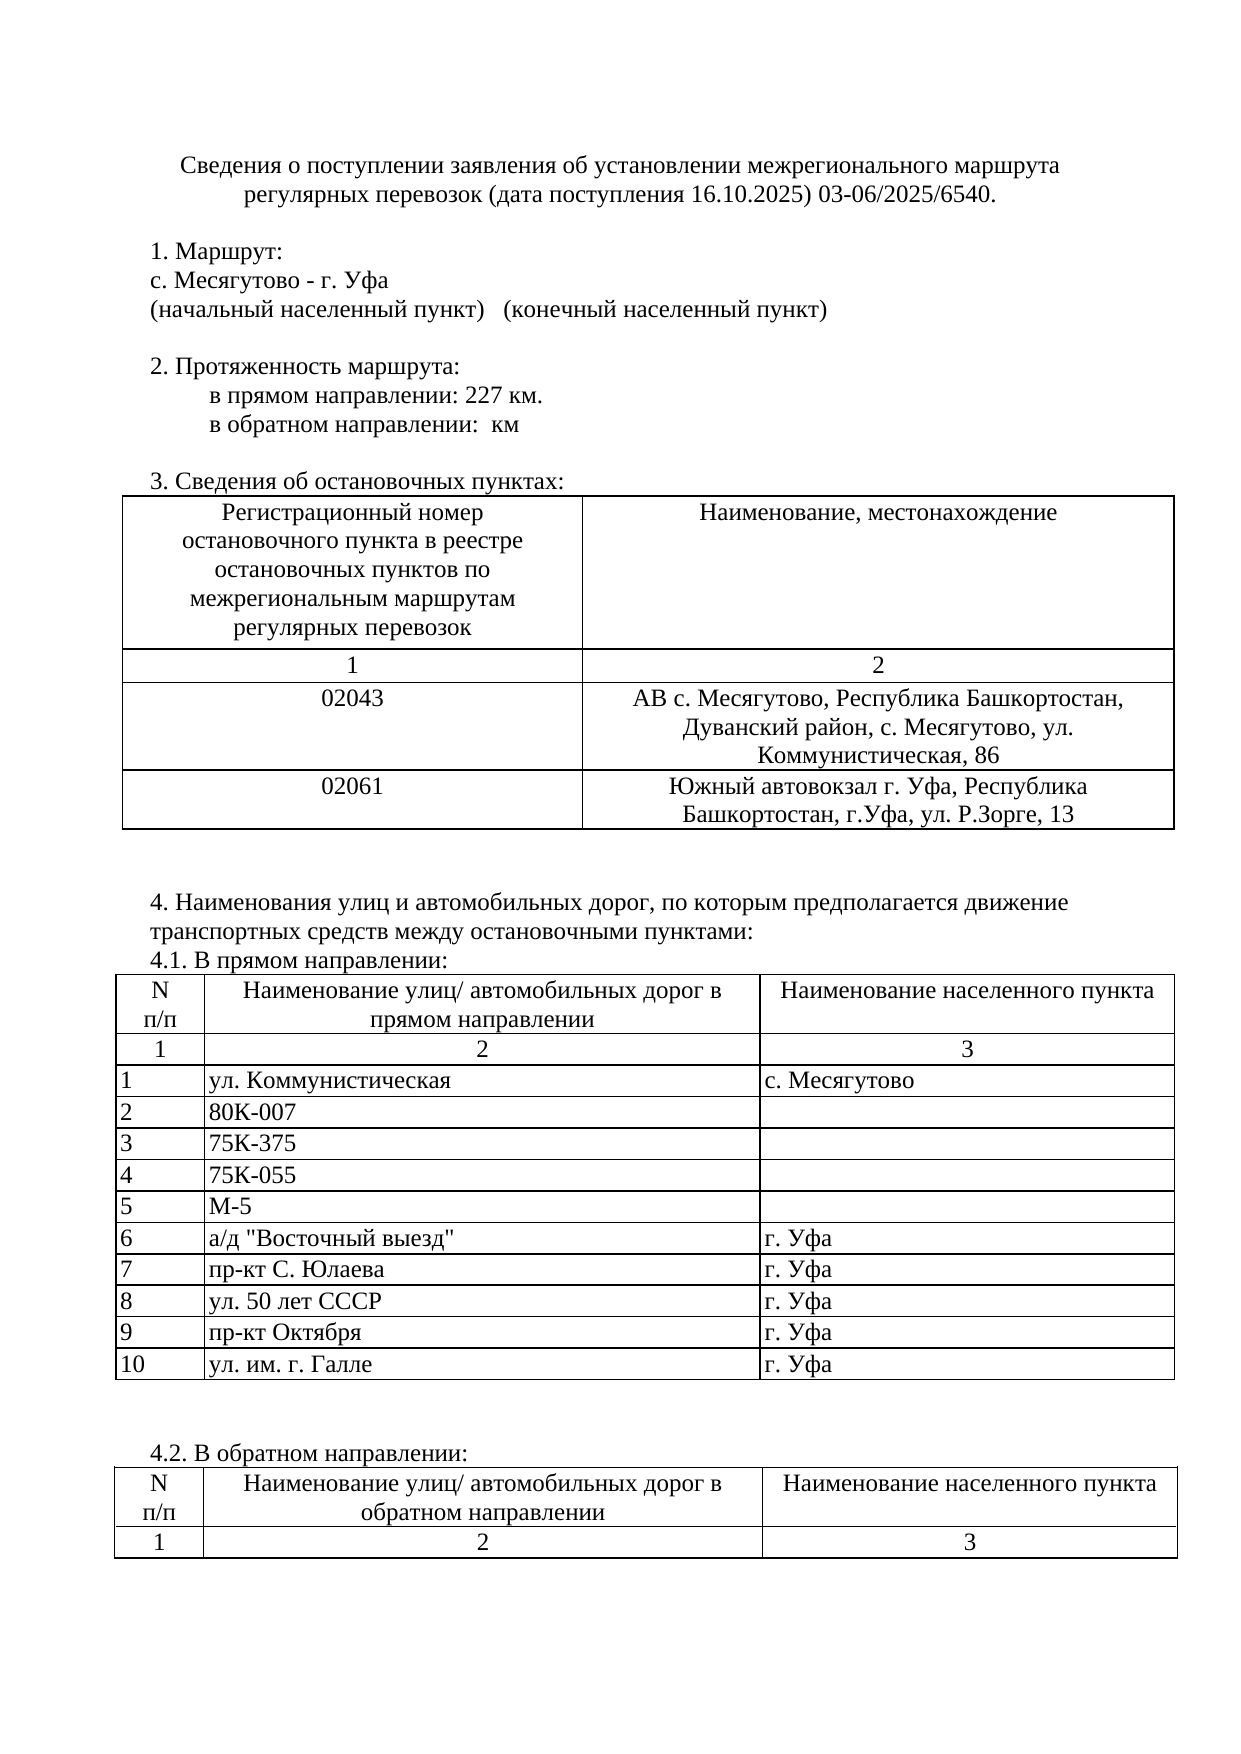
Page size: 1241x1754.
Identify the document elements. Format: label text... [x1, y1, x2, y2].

table_header Наименование, местонахождение [583, 497, 1173, 648]
table_cell ул. им. г. Галле [205, 1349, 759, 1379]
table_cell 7 [117, 1255, 204, 1284]
text с. Месягутово - г. Уфа [150, 265, 1090, 294]
text 2. Протяженность маршрута: [150, 351, 1090, 380]
table_cell ул. Коммунистическая [205, 1066, 759, 1096]
text в прямом направлении: 227 км. [150, 380, 1090, 409]
table_cell 3 [761, 1034, 1174, 1064]
table_cell 02043 [123, 683, 582, 769]
text 3. Сведения об остановочных пунктах: [150, 466, 1090, 495]
table_cell [761, 1097, 1174, 1127]
table_cell Южный автовокзал г. Уфа, Республика Башкортостан, г.Уфа, ул. Р.Зорге, 13 [583, 771, 1173, 828]
table_cell с. Месягутово [761, 1066, 1174, 1096]
table_cell 2 [204, 1527, 762, 1557]
table_cell 2 [583, 650, 1173, 681]
table_cell 4 [117, 1160, 204, 1190]
table_cell а/д "Восточный выезд" [205, 1223, 759, 1253]
table_cell г. Уфа [761, 1317, 1174, 1347]
table_cell [761, 1129, 1174, 1158]
table_cell г. Уфа [761, 1255, 1174, 1284]
table_cell г. Уфа [761, 1223, 1174, 1253]
text (начальный населенный пункт) (конечный населенный пункт) [150, 294, 1090, 322]
text 4. Наименования улиц и автомобильных дорог, по которым предполагается движение транспортных средств между остановочными пунктами: [150, 887, 1090, 945]
table_cell 02061 [123, 771, 582, 828]
table_cell г. Уфа [761, 1286, 1174, 1316]
table_cell ул. 50 лет СССР [205, 1286, 759, 1316]
table_cell 75К-055 [205, 1160, 759, 1190]
text Сведения о поступлении заявления об установлении межрегионального маршрута регулярных перевозок (дата поступления 16.10.2025) 03-06/2025/6540. [150, 150, 1090, 207]
text в обратном направлении: км [150, 409, 1090, 437]
table_cell 10 [117, 1349, 204, 1379]
table_cell пр-кт С. Юлаева [205, 1255, 759, 1284]
table_header N п/п [115, 1468, 203, 1526]
table_cell 3 [117, 1129, 204, 1158]
text 4.2. В обратном направлении: [150, 1438, 1090, 1466]
table_cell 75К-375 [205, 1129, 759, 1158]
text 1. Маршрут: [150, 236, 1090, 265]
table_cell АВ с. Месягутово, Республика Башкортостан, Дуванский район, с. Месягутово, ул. Коммунистическая, 86 [583, 683, 1173, 769]
table_cell [761, 1192, 1174, 1221]
table_cell 2 [117, 1097, 204, 1127]
table_header Наименование населенного пункта [763, 1468, 1177, 1526]
table_cell 3 [763, 1526, 1177, 1557]
table_cell г. Уфа [761, 1349, 1174, 1379]
table_cell пр-кт Октября [205, 1317, 759, 1347]
text 4.1. В прямом направлении: [150, 945, 1090, 973]
table_header N п/п [117, 975, 204, 1033]
table_header Наименование улиц/ автомобильных дорог в обратном направлении [204, 1468, 762, 1526]
table_cell 6 [117, 1223, 204, 1253]
table_header Наименование улиц/ автомобильных дорог в прямом направлении [205, 975, 759, 1033]
table_cell 1 [123, 650, 582, 681]
table_cell 1 [117, 1034, 204, 1064]
table_cell М-5 [205, 1192, 759, 1221]
table_header Наименование населенного пункта [761, 975, 1174, 1033]
table_cell 80К-007 [205, 1097, 759, 1127]
table_cell 8 [117, 1286, 204, 1316]
table_header Регистрационный номер остановочного пункта в реестре остановочных пунктов по межрегиональным маршрутам регулярных перевозок [123, 497, 582, 648]
table_cell 1 [117, 1066, 204, 1096]
table_cell 5 [117, 1192, 204, 1221]
table_cell 9 [117, 1317, 204, 1347]
table_cell 2 [205, 1034, 759, 1064]
table_cell [761, 1160, 1174, 1190]
table_cell 1 [115, 1527, 203, 1557]
